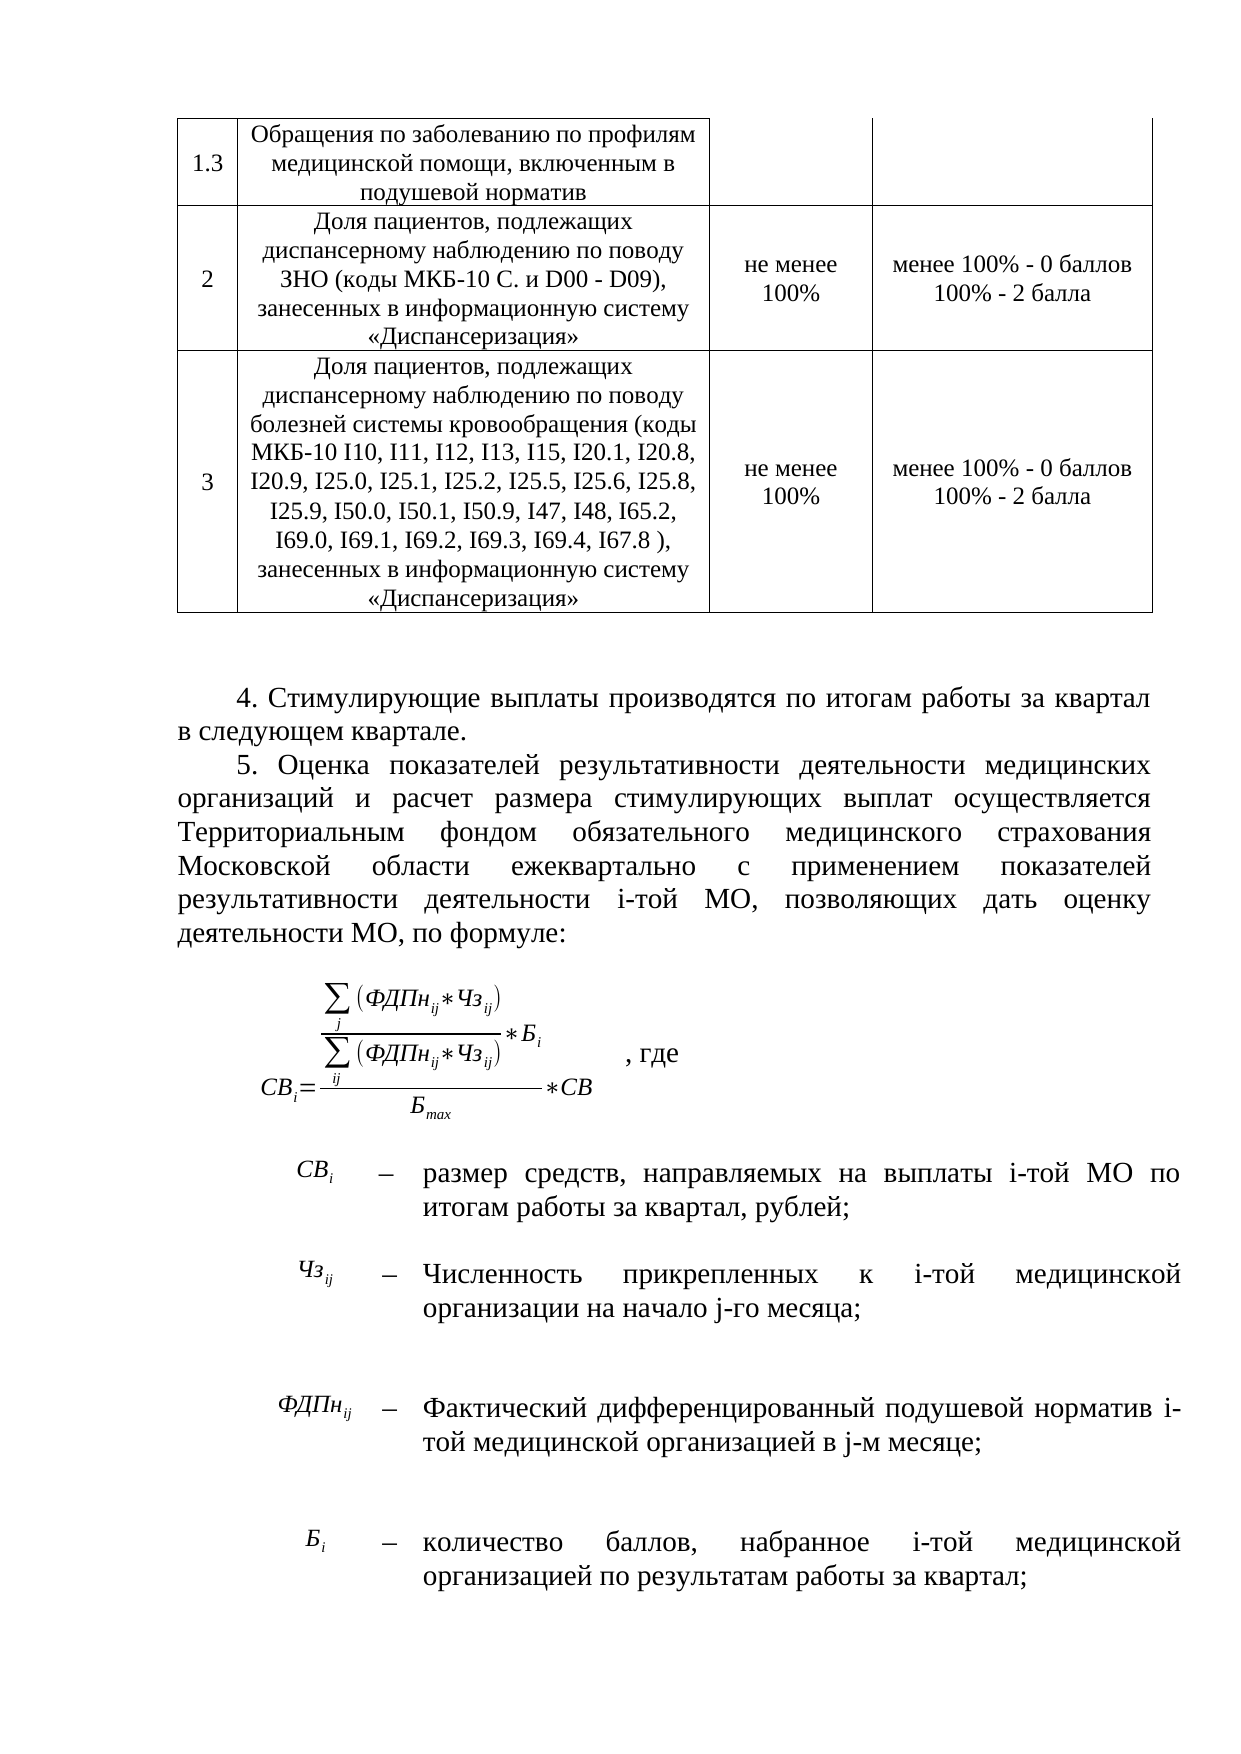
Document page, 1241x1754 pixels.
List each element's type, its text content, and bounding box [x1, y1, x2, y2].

table_cell менее 100% - 0 баллов 100% - 2 балла [873, 351, 1152, 612]
table_cell менее 100% - 0 баллов 100% - 2 балла [873, 206, 1152, 350]
table_cell Численность прикрепленных к i-той медицинской организации на начало j-го месяца; [411, 1256, 1192, 1390]
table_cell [411, 1525, 1192, 1625]
table_cell Фактический дифференцированный подушевой норматив i-той медицинской организацией в j-м месяце; [411, 1390, 1192, 1524]
text 4. Стимулирующие выплаты производятся по итогам работы за квартал в следующем квартале. [177, 680, 1152, 747]
table_header [262, 1156, 367, 1256]
table_header размер средств, направляемых на выплаты i-той МО по итогам работы за квартал, рублей; [411, 1156, 1192, 1256]
table_cell [262, 1525, 367, 1625]
table_cell не менее 100% [710, 351, 872, 612]
table_cell – [367, 1390, 411, 1524]
table_cell Доля пациентов, подлежащих диспансерному наблюдению по поводу болезней системы кровообращения (коды МКБ-10 I10, I11, I12, I13, I15, I20.1, I20.8, I20.9, I25.0, I25.1, I25.2, I25.5, I25.6, I25.8, I25.9, I50.0, I50.1, I50.9, I47, I48, I65.2, I69.0, I69.1, I69.2, I69.3, I69.4, I67.8 ), занесенных в информационную систему «Диспансеризация» [238, 351, 709, 612]
text , где [177, 982, 1152, 1122]
table_cell [262, 1256, 367, 1390]
table_cell 2 [178, 206, 237, 350]
text 5. Оценка показателей результативности деятельности медицинских организаций и расчет размера стимулирующих выплат осуществляется Территориальным фондом обязательного медицинского страхования Московской области ежеквартально с применением показателей результативности деятельности i-той МО, позволяющих дать оценку деятельности МО, по формуле: [177, 747, 1152, 948]
table_header – [367, 1156, 411, 1256]
table_cell [262, 1390, 367, 1524]
table_cell не менее 100% [710, 206, 872, 350]
table_cell 1.3 [178, 119, 237, 205]
table_cell Доля пациентов, подлежащих диспансерному наблюдению по поводу ЗНО (коды МКБ-10 C. и D00 - D09), занесенных в информационную систему «Диспансеризация» [238, 206, 709, 350]
table_cell – [367, 1525, 411, 1625]
table_cell 3 [178, 351, 237, 612]
table_cell – [367, 1256, 411, 1390]
table_cell Обращения по заболеванию по профилям медицинской помощи, включенным в подушевой норматив [238, 119, 709, 205]
